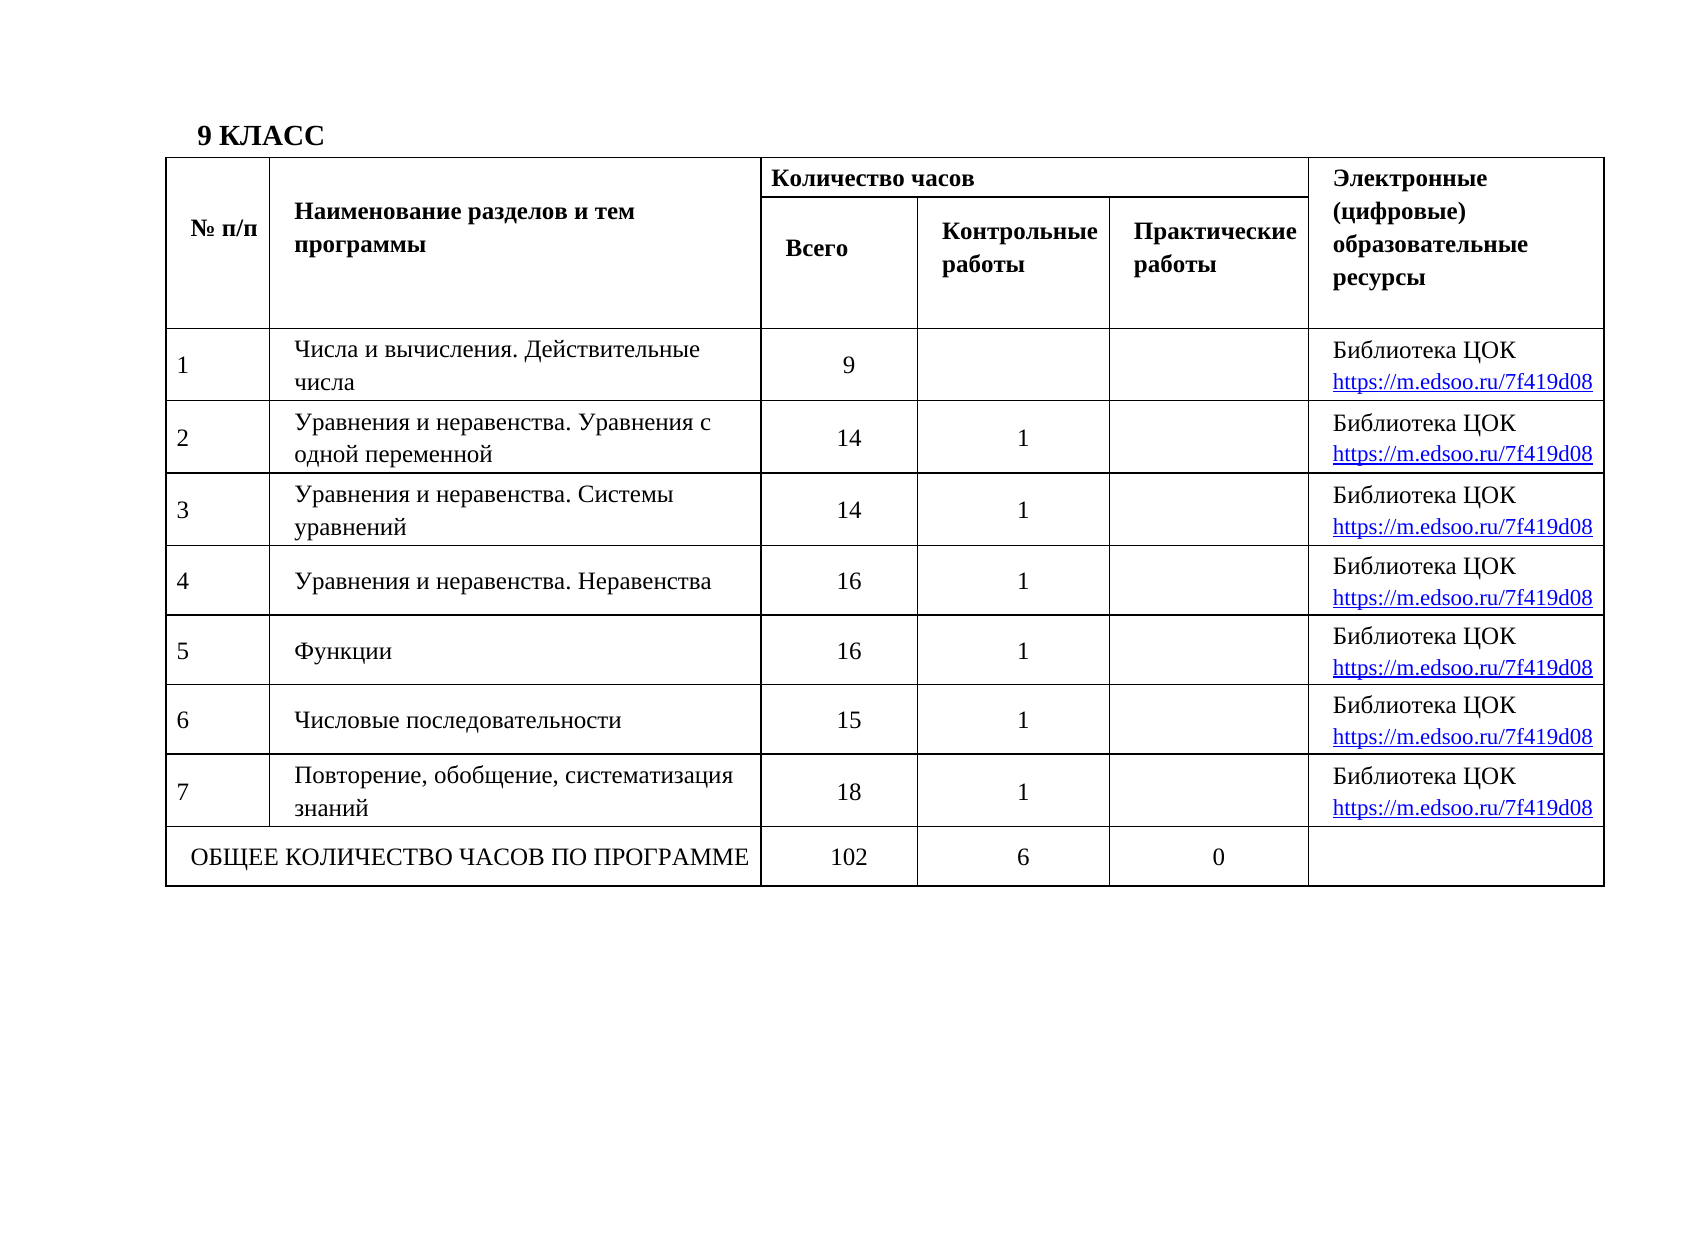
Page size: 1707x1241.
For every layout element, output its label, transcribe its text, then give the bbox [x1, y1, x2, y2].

table_cell Библиотека ЦОК https://m.edsoo.ru/7f419d08 [1309, 546, 1603, 614]
table_cell Практические работы [1110, 198, 1308, 327]
table_header № п/п [167, 158, 269, 327]
table_cell 1 [918, 616, 1109, 684]
table_cell Всего [762, 198, 917, 327]
table_cell 1 [918, 685, 1109, 753]
table_header Количество часов [762, 158, 1308, 196]
table_cell [1309, 827, 1603, 885]
table_cell Повторение, обобщение, систематизация знаний [270, 755, 760, 826]
table_cell Библиотека ЦОК https://m.edsoo.ru/7f419d08 [1309, 401, 1603, 472]
table_cell 5 [167, 616, 269, 684]
table_header Наименование разделов и тем программы [270, 158, 760, 327]
table_cell 16 [762, 546, 917, 614]
table_cell [1110, 329, 1308, 400]
table_cell 9 [762, 329, 917, 400]
table_cell Числа и вычисления. Действительные числа [270, 329, 760, 400]
table_cell 1 [918, 546, 1109, 614]
table_cell [1110, 685, 1308, 753]
table_cell 3 [167, 474, 269, 544]
table_cell 1 [167, 329, 269, 400]
table_cell Уравнения и неравенства. Системы уравнений [270, 474, 760, 544]
table_cell Уравнения и неравенства. Неравенства [270, 546, 760, 614]
table_cell [1110, 755, 1308, 826]
table_cell [1110, 474, 1308, 544]
table_header Электронные (цифровые) образовательные ресурсы [1309, 158, 1603, 327]
table_cell Библиотека ЦОК https://m.edsoo.ru/7f419d08 [1309, 685, 1603, 753]
table_cell 15 [762, 685, 917, 753]
table_cell Числовые последовательности [270, 685, 760, 753]
table_cell 6 [167, 685, 269, 753]
table_cell Библиотека ЦОК https://m.edsoo.ru/7f419d08 [1309, 474, 1603, 544]
table_cell 1 [918, 474, 1109, 544]
table_cell 18 [762, 755, 917, 826]
table_cell 2 [167, 401, 269, 472]
table_cell Контрольные работы [918, 198, 1109, 327]
table_cell 14 [762, 474, 917, 544]
table_cell [918, 329, 1109, 400]
table_cell 102 [762, 827, 917, 885]
table_cell 16 [762, 616, 917, 684]
table_cell 1 [918, 401, 1109, 472]
table_cell Уравнения и неравенства. Уравнения с одной переменной [270, 401, 760, 472]
table_cell 7 [167, 755, 269, 826]
table_cell 0 [1110, 827, 1308, 885]
text 9 КЛАСС [190, 118, 1618, 152]
table_cell Библиотека ЦОК https://m.edsoo.ru/7f419d08 [1309, 755, 1603, 826]
table_cell Библиотека ЦОК https://m.edsoo.ru/7f419d08 [1309, 616, 1603, 684]
table_cell [1110, 546, 1308, 614]
table_cell Библиотека ЦОК https://m.edsoo.ru/7f419d08 [1309, 329, 1603, 400]
table_cell 1 [918, 755, 1109, 826]
table_cell [1110, 401, 1308, 472]
table_cell 6 [918, 827, 1109, 885]
table_cell Функции [270, 616, 760, 684]
table_cell 14 [762, 401, 917, 472]
table_cell ОБЩЕЕ КОЛИЧЕСТВО ЧАСОВ ПО ПРОГРАММЕ [167, 827, 760, 885]
table_cell 4 [167, 546, 269, 614]
table_cell [1110, 616, 1308, 684]
